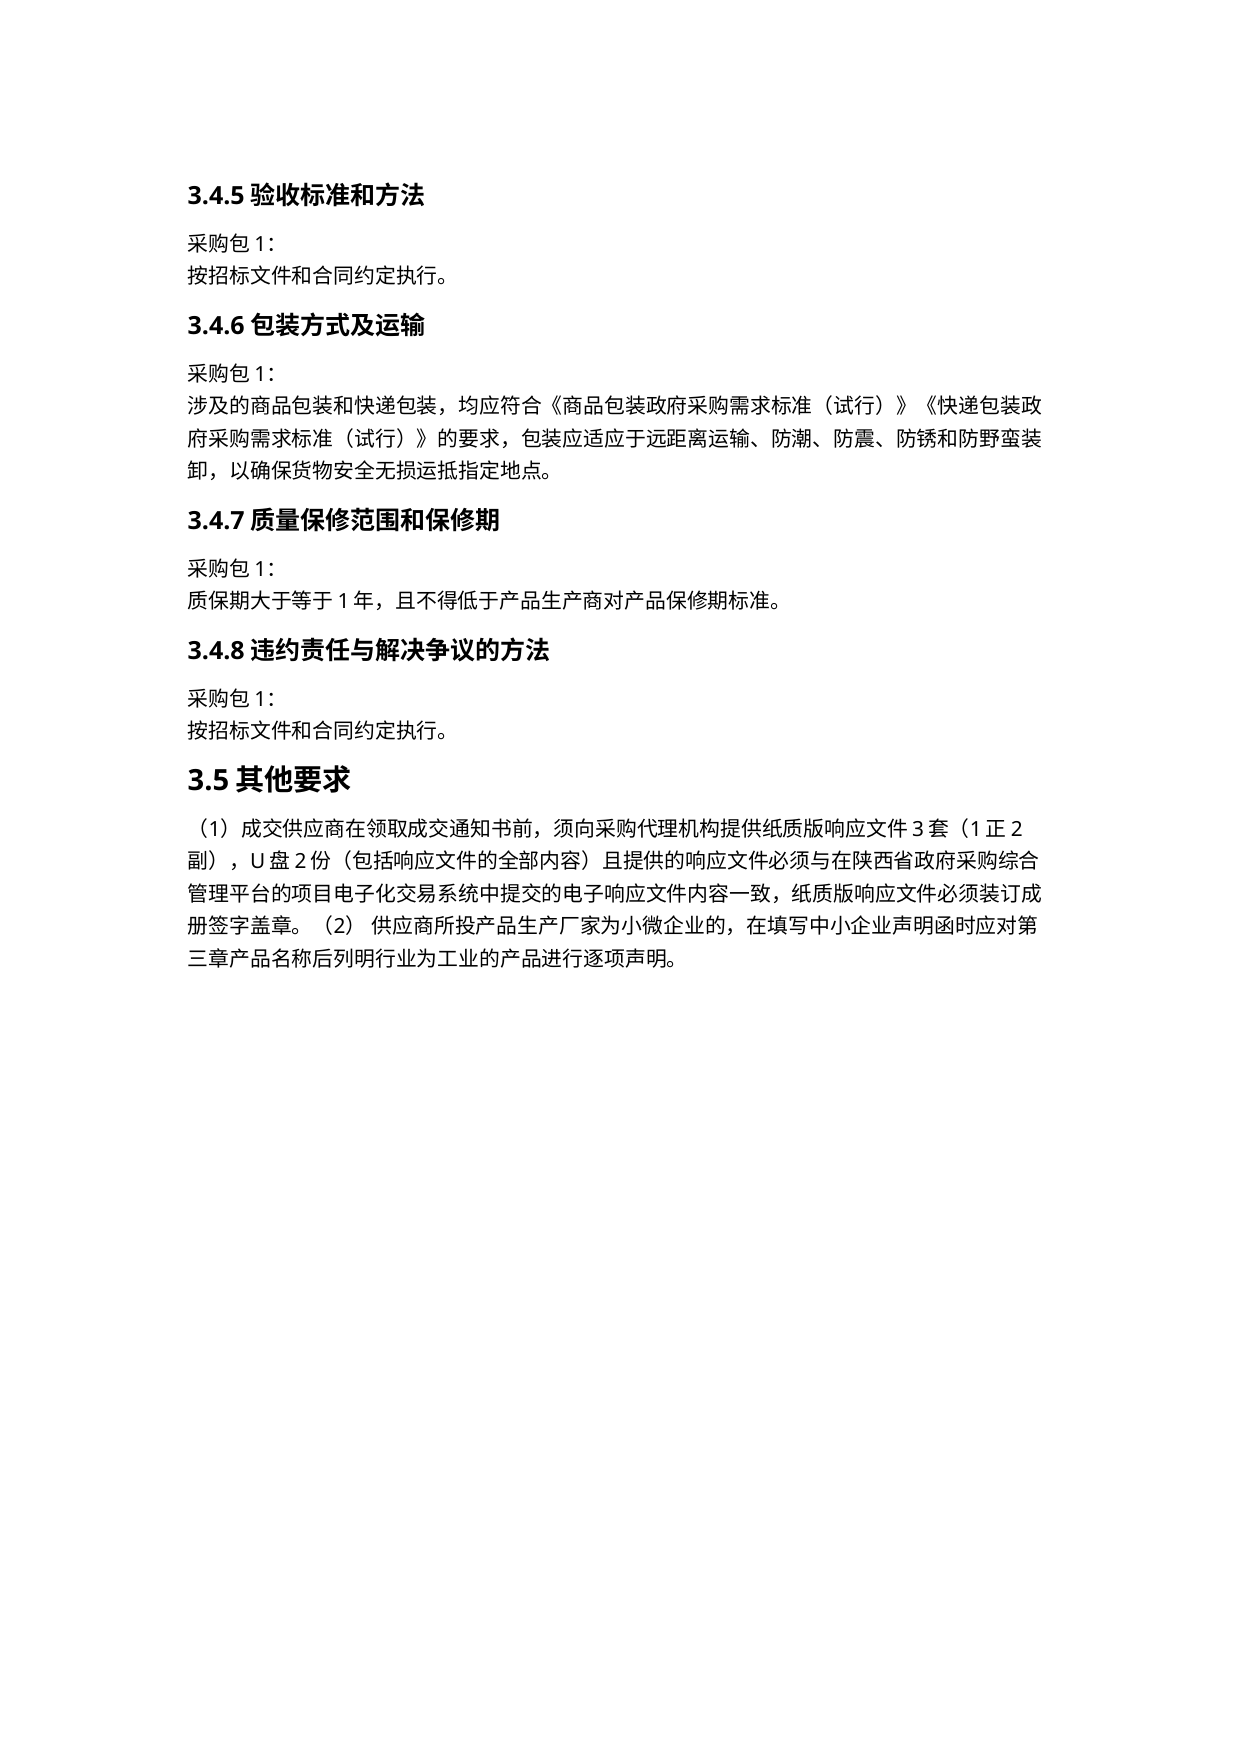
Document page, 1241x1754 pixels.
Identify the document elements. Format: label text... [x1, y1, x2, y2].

text 按招标文件和合同约定执行。 [187, 714, 1053, 747]
text 采购包1： [187, 357, 1053, 389]
text 采购包1： [187, 552, 1053, 584]
text 质保期大于等于1年，且不得低于产品生产商对产品保修期标准。 [187, 584, 1053, 617]
text （1）成交供应商在领取成交通知书前，须向采购代理机构提供纸质版响应文件3套（1正2副），U盘2份（包括响应文件的全部内容）且提供的响应文件必须与在陕西省政府采购综合管理平台的项目电子化交易系统中提交的电子响应文件内容一致，纸质版响应文件必须装订成册签字盖章。（2） 供应商所投产品生产厂家为小微企业的，在填写中小企业声明函时应对第三章产品名称后列明行业为工业的产品进行逐项声明。 [187, 812, 1053, 974]
text 3.5其他要求 [187, 747, 1053, 812]
text 采购包1： [187, 682, 1053, 714]
text 按招标文件和合同约定执行。 [187, 259, 1053, 292]
text 采购包1： [187, 227, 1053, 259]
text 3.4.8违约责任与解决争议的方法 [187, 617, 1053, 682]
text 3.4.5验收标准和方法 [187, 162, 1053, 227]
text 3.4.7质量保修范围和保修期 [187, 487, 1053, 552]
text 涉及的商品包装和快递包装，均应符合《商品包装政府采购需求标准（试行）》《快递包装政府采购需求标准（试行）》的要求，包装应适应于远距离运输、防潮、防震、防锈和防野蛮装卸，以确保货物安全无损运抵指定地点。 [187, 389, 1053, 487]
text 3.4.6包装方式及运输 [187, 292, 1053, 357]
